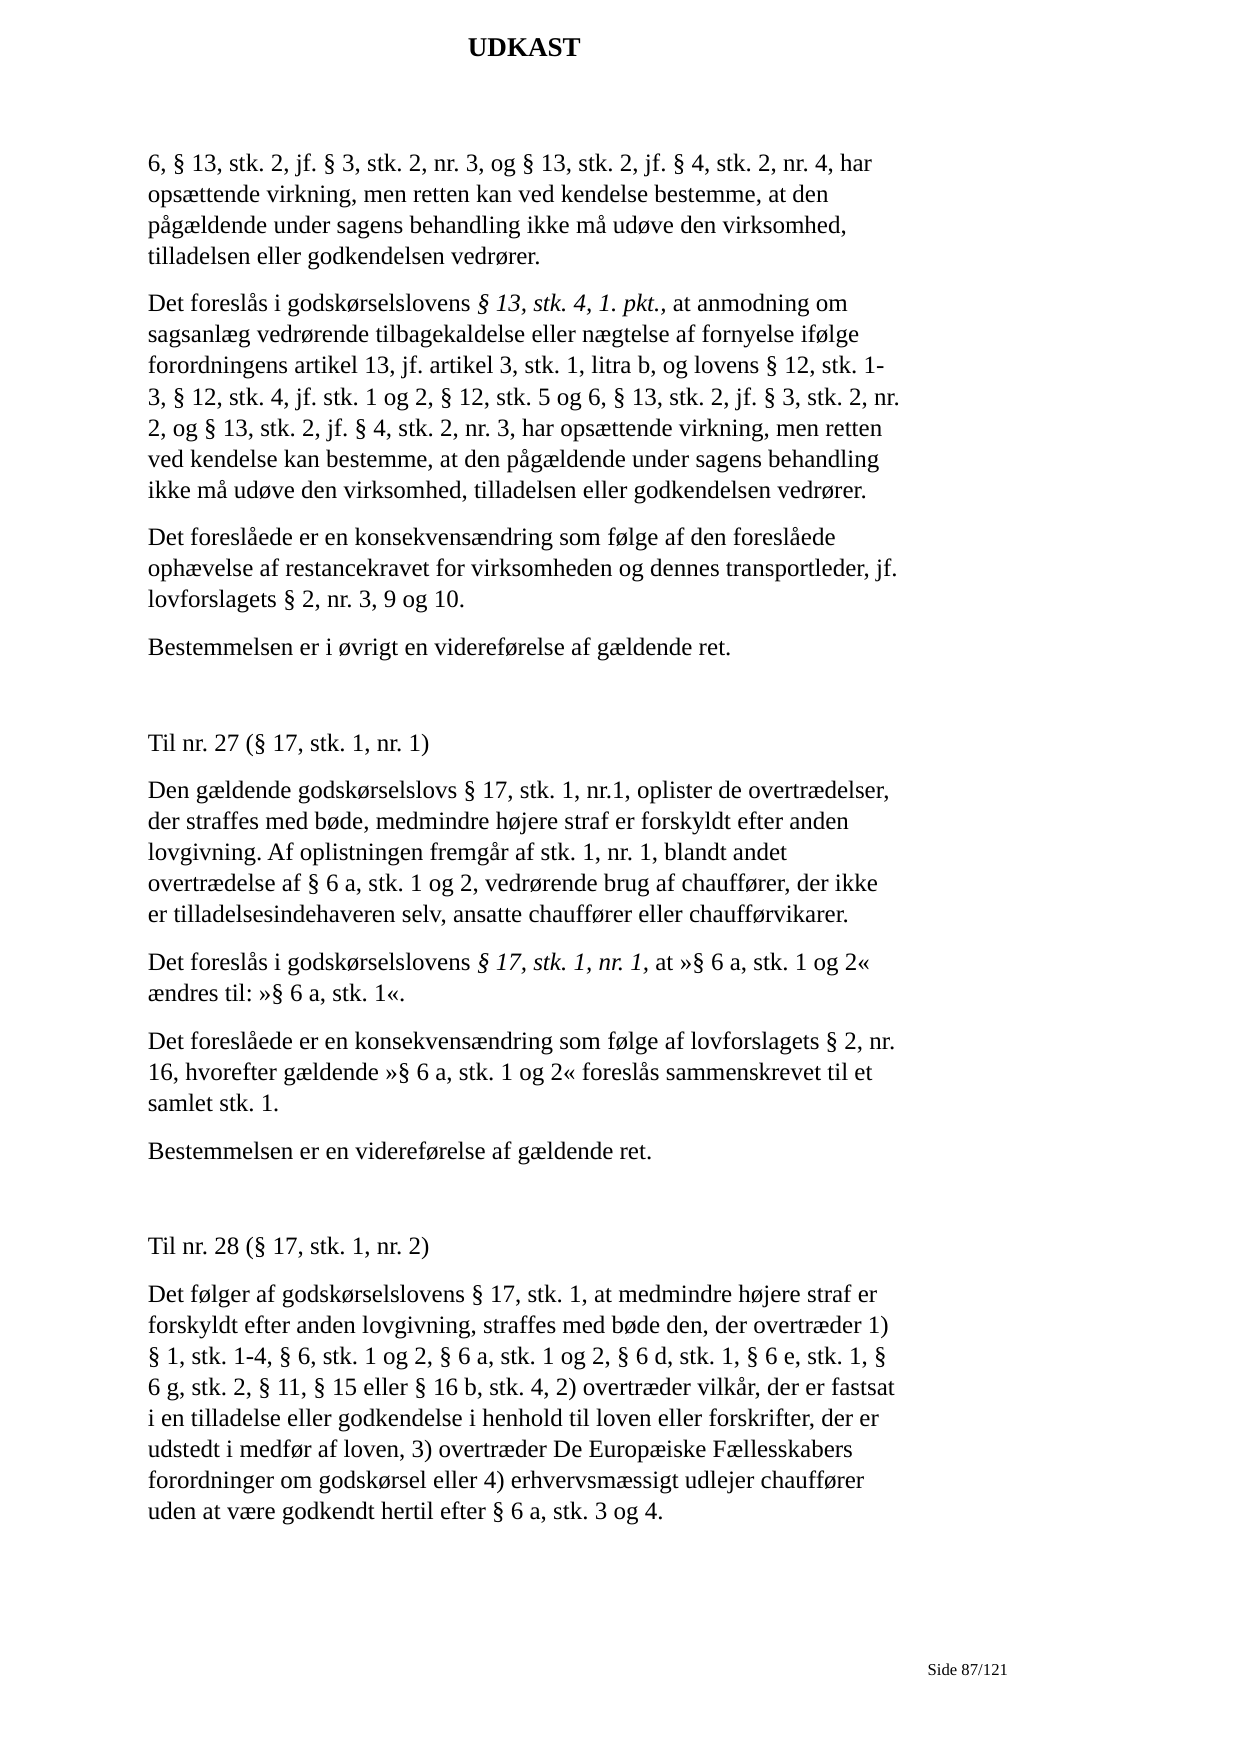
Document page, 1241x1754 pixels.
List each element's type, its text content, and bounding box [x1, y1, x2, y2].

text Til nr. 27 (§ 17, stk. 1, nr. 1) [148, 728, 901, 756]
text Til nr. 28 (§ 17, stk. 1, nr. 2) [148, 1231, 901, 1260]
text Bestemmelsen er en videreførelse af gældende ret. [148, 1136, 901, 1164]
text Det foreslås i godskørselslovens § 17, stk. 1, nr. 1, at »§ 6 a, stk. 1 og 2« ændres til: »§ 6 a, stk. 1«. [148, 947, 901, 1007]
text Den gældende godskørselslovs § 17, stk. 1, nr.1, oplister de overtrædelser, der straffes med bøde, medmindre højere straf er forskyldt efter anden lovgivning. Af oplistningen fremgår af stk. 1, nr. 1, blandt andet overtrædelse af § 6 a, stk. 1 og 2, vedrørende brug af chauffører, der ikke er tilladelsesindehaveren selv, ansatte chauffører eller chaufførvikarer. [148, 775, 901, 928]
text Det foreslåede er en konsekvensændring som følge af den foreslåede ophævelse af restancekravet for virksomheden og dennes transportleder, jf. lovforslagets § 2, nr. 3, 9 og 10. [148, 522, 901, 613]
text Det foreslås i godskørselslovens § 13, stk. 4, 1. pkt., at anmodning om sagsanlæg vedrørende tilbagekaldelse eller nægtelse af fornyelse ifølge forordningens artikel 13, jf. artikel 3, stk. 1, litra b, og lovens § 12, stk. 1-3, § 12, stk. 4, jf. stk. 1 og 2, § 12, stk. 5 og 6, § 13, stk. 2, jf. § 3, stk. 2, nr. 2, og § 13, stk. 2, jf. § 4, stk. 2, nr. 3, har opsættende virkning, men retten ved kendelse kan bestemme, at den pågældende under sagens behandling ikke må udøve den virksomhed, tilladelsen eller godkendelsen vedrører. [148, 288, 901, 503]
text Det følger af godskørselslovens § 17, stk. 1, at medmindre højere straf er forskyldt efter anden lovgivning, straffes med bøde den, der overtræder 1) § 1, stk. 1-4, § 6, stk. 1 og 2, § 6 a, stk. 1 og 2, § 6 d, stk. 1, § 6 e, stk. 1, § 6 g, stk. 2, § 11, § 15 eller § 16 b, stk. 4, 2) overtræder vilkår, der er fastsat i en tilladelse eller godkendelse i henhold til loven eller forskrifter, der er udstedt i medfør af loven, 3) overtræder De Europæiske Fællesskabers forordninger om godskørsel eller 4) erhvervsmæssigt udlejer chauffører uden at være godkendt hertil efter § 6 a, stk. 3 og 4. [148, 1279, 901, 1525]
text Det foreslåede er en konsekvensændring som følge af lovforslagets § 2, nr. 16, hvorefter gældende »§ 6 a, stk. 1 og 2« foreslås sammenskrevet til et samlet stk. 1. [148, 1026, 901, 1117]
text Bestemmelsen er i øvrigt en videreførelse af gældende ret. [148, 632, 901, 661]
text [148, 148, 901, 269]
